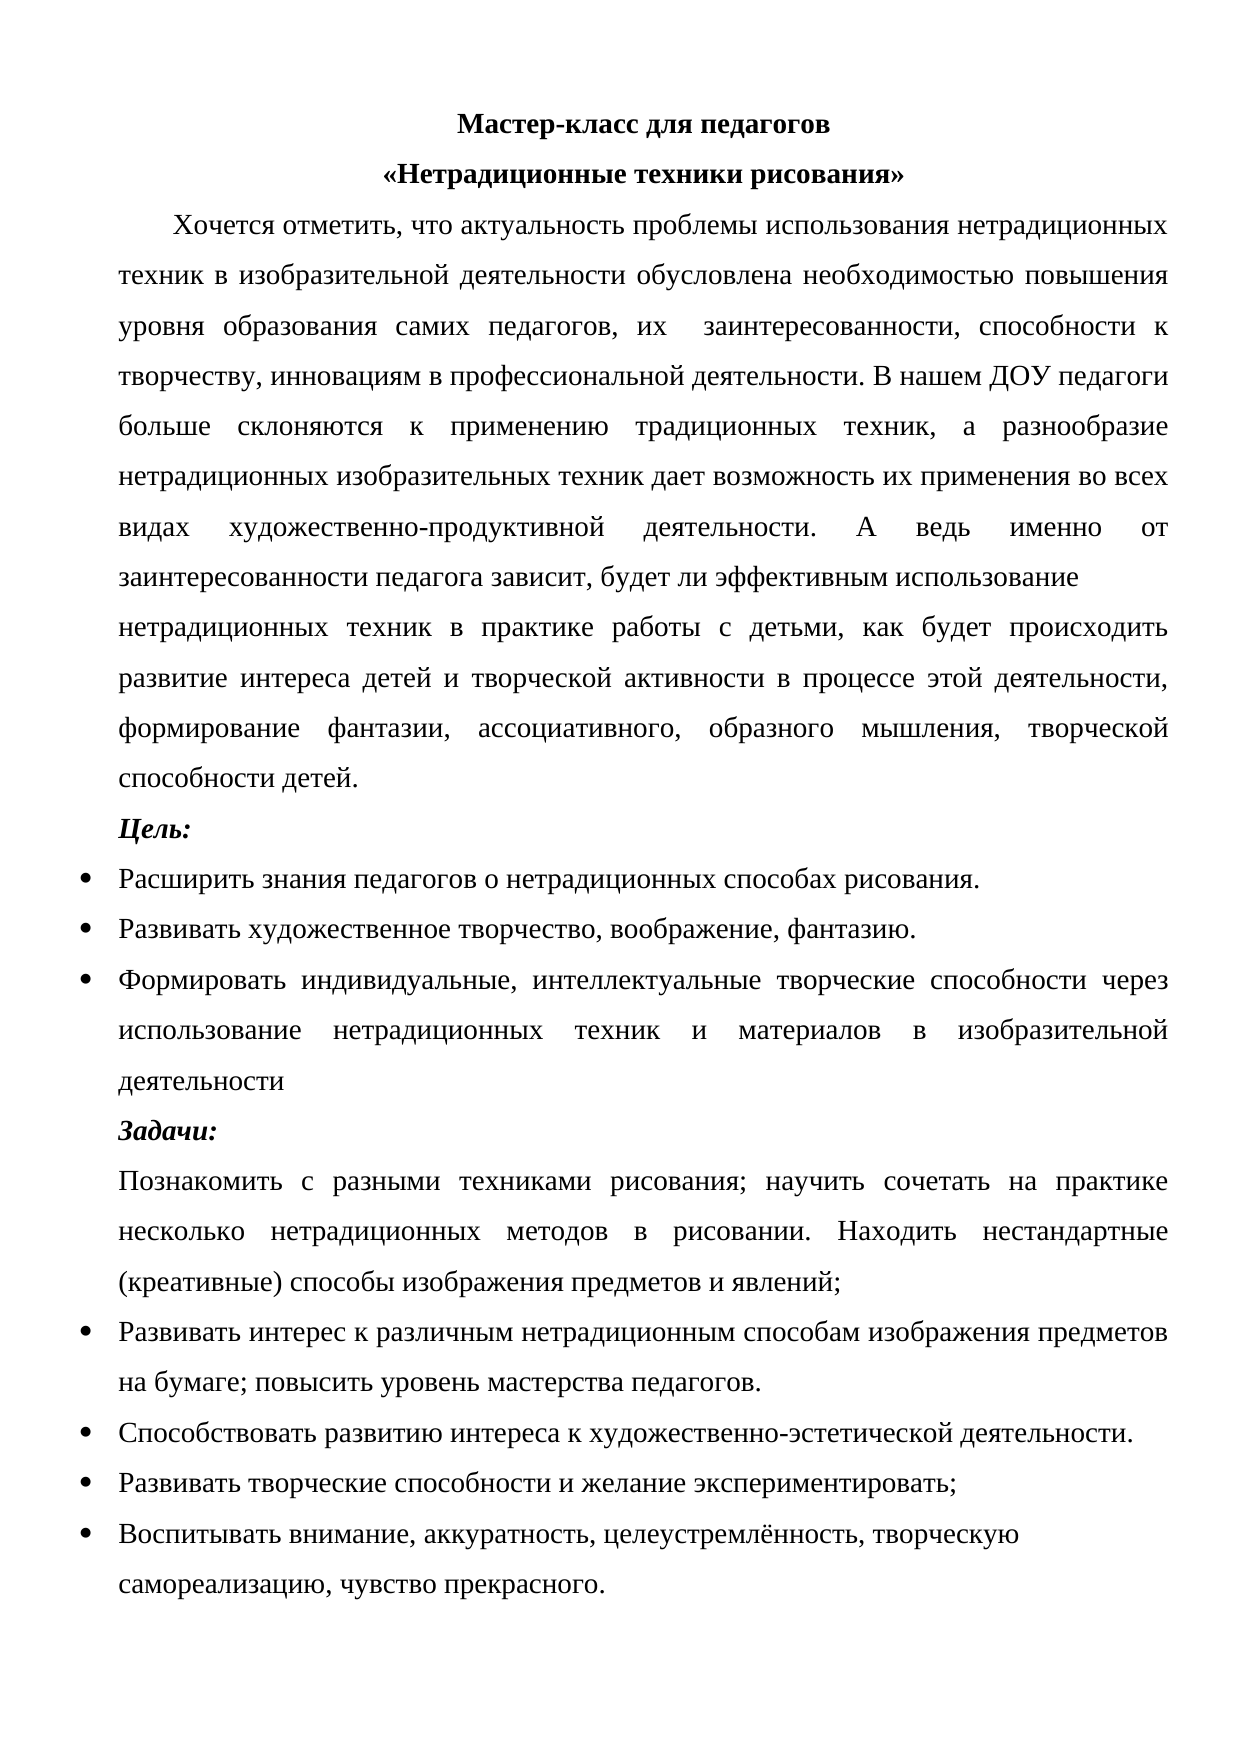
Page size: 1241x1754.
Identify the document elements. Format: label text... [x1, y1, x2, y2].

text нетрадиционных техник в практике работы с детьми, как будет происходить развитие интереса детей и творческой активности в процессе этой деятельности, формирование фантазии, ассоциативного, образного мышления, творческой способности детей. [118, 609, 1169, 794]
text Цель: [118, 811, 1169, 844]
text «Нетрадиционные техники рисования» [118, 157, 1169, 190]
text Хочется отметить, что актуальность проблемы использования нетрадиционных техник в изобразительной деятельности обусловлена необходимостью повышения уровня образования самих педагогов, их заинтересованности, способности к творчеству, инновациям в профессиональной деятельности. В нашем ДОУ педагоги больше склоняются к применению традиционных техник, а разнообразие нетрадиционных изобразительных техник дает возможность их применения во всех видах художественно-продуктивной деятельности. А ведь именно от заинтересованности педагога зависит, будет ли эффективным использование [118, 207, 1169, 593]
list Развивать творческие способности и желание экспериментировать; [81, 1465, 1169, 1499]
list Развивать интерес к различным нетрадиционным способам изображения предметов на бумаге; повысить уровень мастерства педагогов. [81, 1314, 1169, 1398]
list Развивать художественное творчество, воображение, фантазию. [81, 911, 1169, 945]
list Формировать индивидуальные, интеллектуальные творческие способности через использование нетрадиционных техник и материалов в изобразительной деятельности [81, 962, 1169, 1096]
text Задачи: [118, 1113, 1169, 1146]
list Воспитывать внимание, аккуратность, целеустремлённость, творческую [81, 1516, 1169, 1549]
list Расширить знания педагогов о нетрадиционных способах рисования. [81, 861, 1169, 895]
text Мастер-класс для педагогов [118, 106, 1169, 140]
text самореализацию, чувство прекрасного. [118, 1566, 1169, 1600]
text Познакомить с разными техниками рисования; научить сочетать на практике несколько нетрадиционных методов в рисовании. Находить нестандартные (креативные) способы изображения предметов и явлений; [118, 1163, 1169, 1297]
list Способствовать развитию интереса к художественно-эстетической деятельности. [81, 1415, 1169, 1448]
